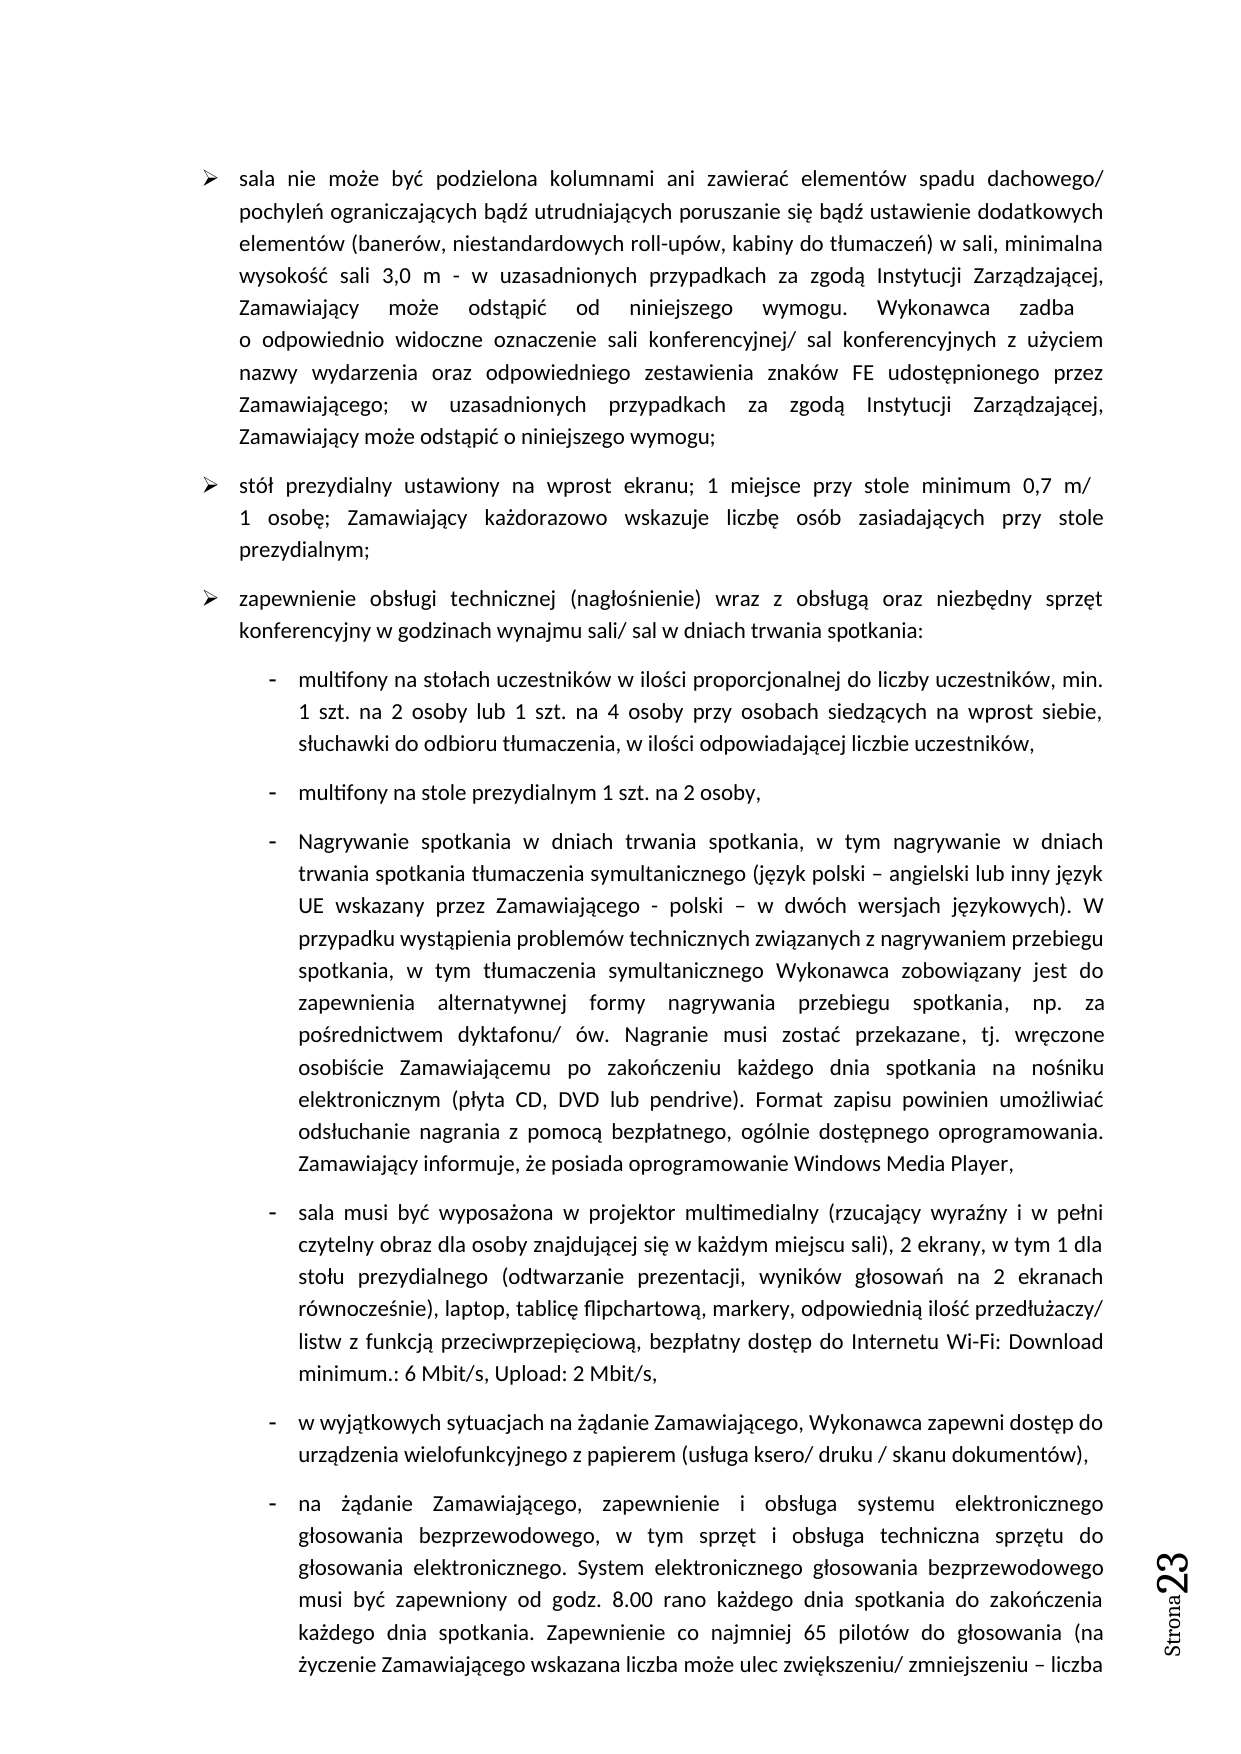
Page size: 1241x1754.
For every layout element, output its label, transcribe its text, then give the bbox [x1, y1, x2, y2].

list w wyjątkowych sytuacjach na żądanie Zamawiającego, Wykonawca zapewni dostęp do urządzenia wielofunkcyjnego z papierem (usługa ksero/ druku / skanu dokumentów), [268, 1408, 1105, 1468]
list sala musi być wyposażona w projektor multimedialny (rzucający wyraźny i w pełni czytelny obraz dla osoby znajdującej się w każdym miejscu sali), 2 ekrany, w tym 1 dla stołu prezydialnego (odtwarzanie prezentacji, wyników głosowań na 2 ekranach równocześnie), laptop, tablicę flipchartową, markery, odpowiednią ilość przedłużaczy/ listw z funkcją przeciwprzepięciową, bezpłatny dostęp do Internetu Wi-Fi: Download minimum.: 6 Mbit/s, Upload: 2 Mbit/s, [268, 1198, 1105, 1387]
list stół prezydialny ustawiony na wprost ekranu; 1 miejsce przy stole minimum 0,7 m/ 1 osobę; Zamawiający każdorazowo wskazuje liczbę osób zasiadających przy stole prezydialnym; [201, 471, 1105, 563]
list multifony na stołach uczestników w ilości proporcjonalnej do liczby uczestników, min. 1 szt. na 2 osoby lub 1 szt. na 4 osoby przy osobach siedzących na wprost siebie, słuchawki do odbioru tłumaczenia, w ilości odpowiadającej liczbie uczestników, [268, 665, 1105, 758]
list Nagrywanie spotkania w dniach trwania spotkania, w tym nagrywanie w dniach trwania spotkania tłumaczenia symultanicznego (język polski – angielski lub inny język UE wskazany przez Zamawiającego - polski – w dwóch wersjach językowych). W przypadku wystąpienia problemów technicznych związanych z nagrywaniem przebiegu spotkania, w tym tłumaczenia symultanicznego Wykonawca zobowiązany jest do zapewnienia alternatywnej formy nagrywania przebiegu spotkania, np. za pośrednictwem dyktafonu/ ów. Nagranie musi zostać przekazane, tj. wręczone osobiście Zamawiającemu po zakończeniu każdego dnia spotkania na nośniku elektronicznym (płyta CD, DVD lub pendrive). Format zapisu powinien umożliwiać odsłuchanie nagrania z pomocą bezpłatnego, ogólnie dostępnego oprogramowania. Zamawiający informuje, że posiada oprogramowanie Windows Media Player, [268, 827, 1105, 1177]
list sala nie może być podzielona kolumnami ani zawierać elementów spadu dachowego/ pochyleń ograniczających bądź utrudniających poruszanie się bądź ustawienie dodatkowych elementów (banerów, niestandardowych roll-upów, kabiny do tłumaczeń) w sali, minimalna wysokość sali 3,0 m - w uzasadnionych przypadkach za zgodą Instytucji Zarządzającej, Zamawiający może odstąpić od niniejszego wymogu. Wykonawca zadba o odpowiednio widoczne oznaczenie sali konferencyjnej/ sal konferencyjnych z użyciem nazwy wydarzenia oraz odpowiedniego zestawienia znaków FE udostępnionego przez Zamawiającego; w uzasadnionych przypadkach za zgodą Instytucji Zarządzającej, Zamawiający może odstąpić o niniejszego wymogu; [201, 164, 1105, 450]
list multifony na stole prezydialnym 1 szt. na 2 osoby, [268, 778, 1105, 806]
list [268, 1489, 1105, 1678]
list zapewnienie obsługi technicznej (nagłośnienie) wraz z obsługą oraz niezbędny sprzęt konferencyjny w godzinach wynajmu sali/ sal w dniach trwania spotkania: [201, 584, 1105, 644]
